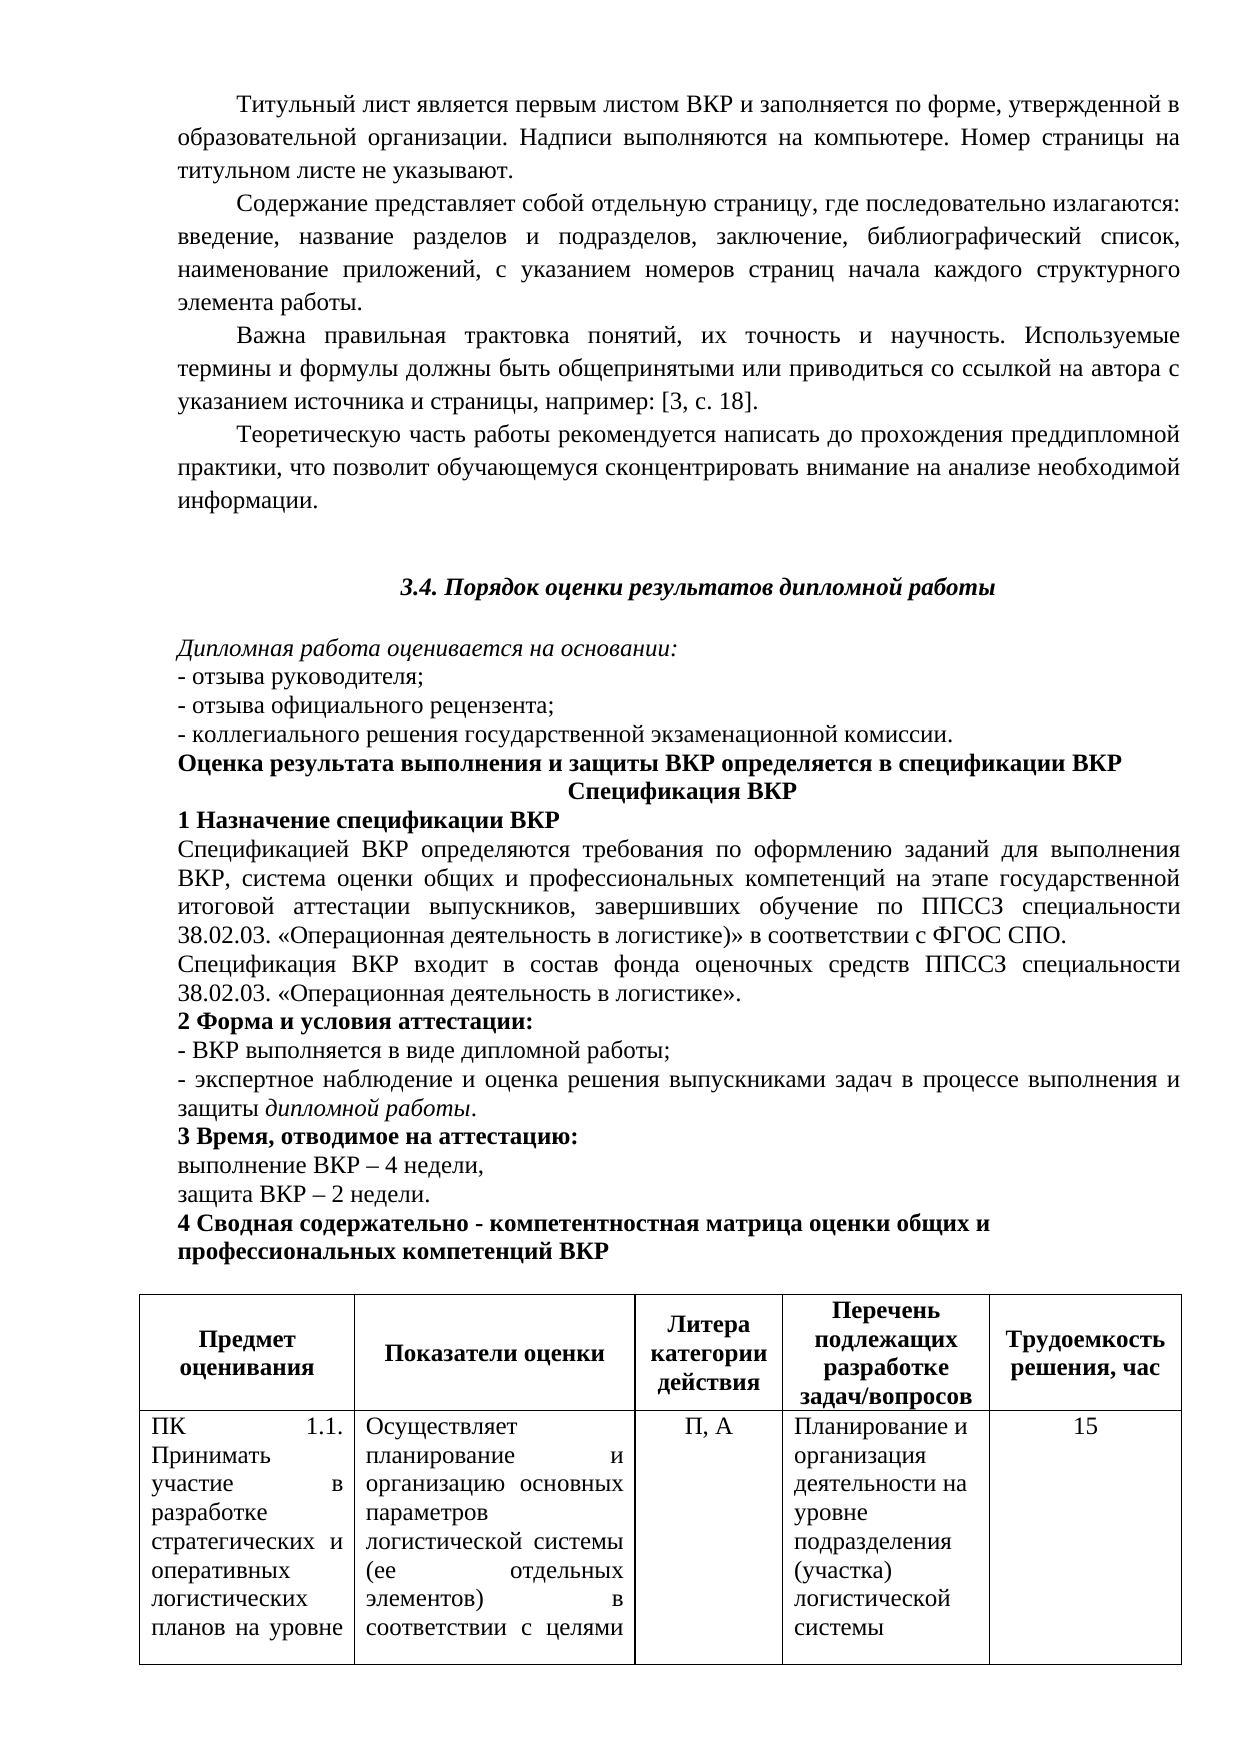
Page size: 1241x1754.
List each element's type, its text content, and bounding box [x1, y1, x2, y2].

text - отзыва официального рецензента; [177, 690, 1181, 719]
text Теоретическую часть работы рекомендуется написать до прохождения преддипломной практики, что позволит обучающемуся сконцентрировать внимание на анализе необходимой информации. [177, 419, 1181, 514]
text 3 Время, отводимое на аттестацию: [177, 1121, 1181, 1150]
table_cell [355, 1411, 634, 1664]
text - экспертное наблюдение и оценка решения выпускниками задач в процессе выполнения и защиты дипломной работы. [177, 1064, 1181, 1121]
text 2 Форма и условия аттестации: [177, 1006, 1181, 1035]
text 4 Сводная содержательно - компетентностная матрица оценки общих и профессиональных компетенций ВКР [177, 1208, 1181, 1265]
text Дипломная работа оценивается на основании: [177, 633, 1181, 661]
table_cell 15 [990, 1411, 1181, 1664]
text Спецификация ВКР входит в состав фонда оценочных средств ППССЗ специальности 38.02.03. «Операционная деятельность в логистике». [177, 949, 1181, 1006]
text - коллегиального решения государственной экзаменационной комиссии. [177, 719, 1181, 748]
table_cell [783, 1411, 989, 1664]
text Спецификацией ВКР определяются требования по оформлению заданий для выполнения ВКР, система оценки общих и профессиональных компетенций на этапе государственной итоговой аттестации выпускников, завершивших обучение по ППССЗ специальности 38.02.03. «Операционная деятельность в логистике)» в соответствии с ФГОС СПО. [177, 834, 1181, 949]
table_header Предмет оценивания [140, 1295, 354, 1410]
table_header Трудоемкость решения, час [990, 1295, 1181, 1410]
text Важна правильная трактовка понятий, их точность и научность. Используемые термины и формулы должны быть общепринятыми или приводиться со ссылкой на автора с указанием источника и страницы, например: [3, c. 18]. [177, 320, 1181, 414]
table_header Показатели оценки [355, 1295, 634, 1410]
text - ВКР выполняется в виде дипломной работы; [177, 1035, 1181, 1064]
text Содержание представляет собой отдельную страницу, где последовательно излагаются: введение, название разделов и подразделов, заключение, библиографический список, наименование приложений, с указанием номеров страниц начала каждого структурного элемента работы. [177, 188, 1181, 316]
text Титульный лист является первым листом ВКР и заполняется по форме, утвержденной в образовательной организации. Надписи выполняются на компьютере. Номер страницы на титульном листе не указывают. [177, 89, 1181, 183]
text Оценка результата выполнения и защиты ВКР определяется в спецификации ВКР [177, 748, 1181, 776]
table_cell П, А [636, 1411, 782, 1664]
table_header Перечень подлежащих разработке задач/вопросов [783, 1295, 989, 1410]
text - отзыва руководителя; [177, 661, 1181, 690]
text выполнение ВКР – 4 недели, [177, 1150, 1181, 1179]
text Спецификация ВКР [177, 776, 1181, 805]
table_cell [140, 1411, 354, 1664]
text защита ВКР – 2 недели. [177, 1179, 1181, 1208]
text 1 Назначение спецификации ВКР [177, 805, 1181, 834]
list 3.4. Порядок оценки результатов дипломной работы [215, 572, 1181, 601]
table_header Литера категории действия [636, 1295, 782, 1410]
